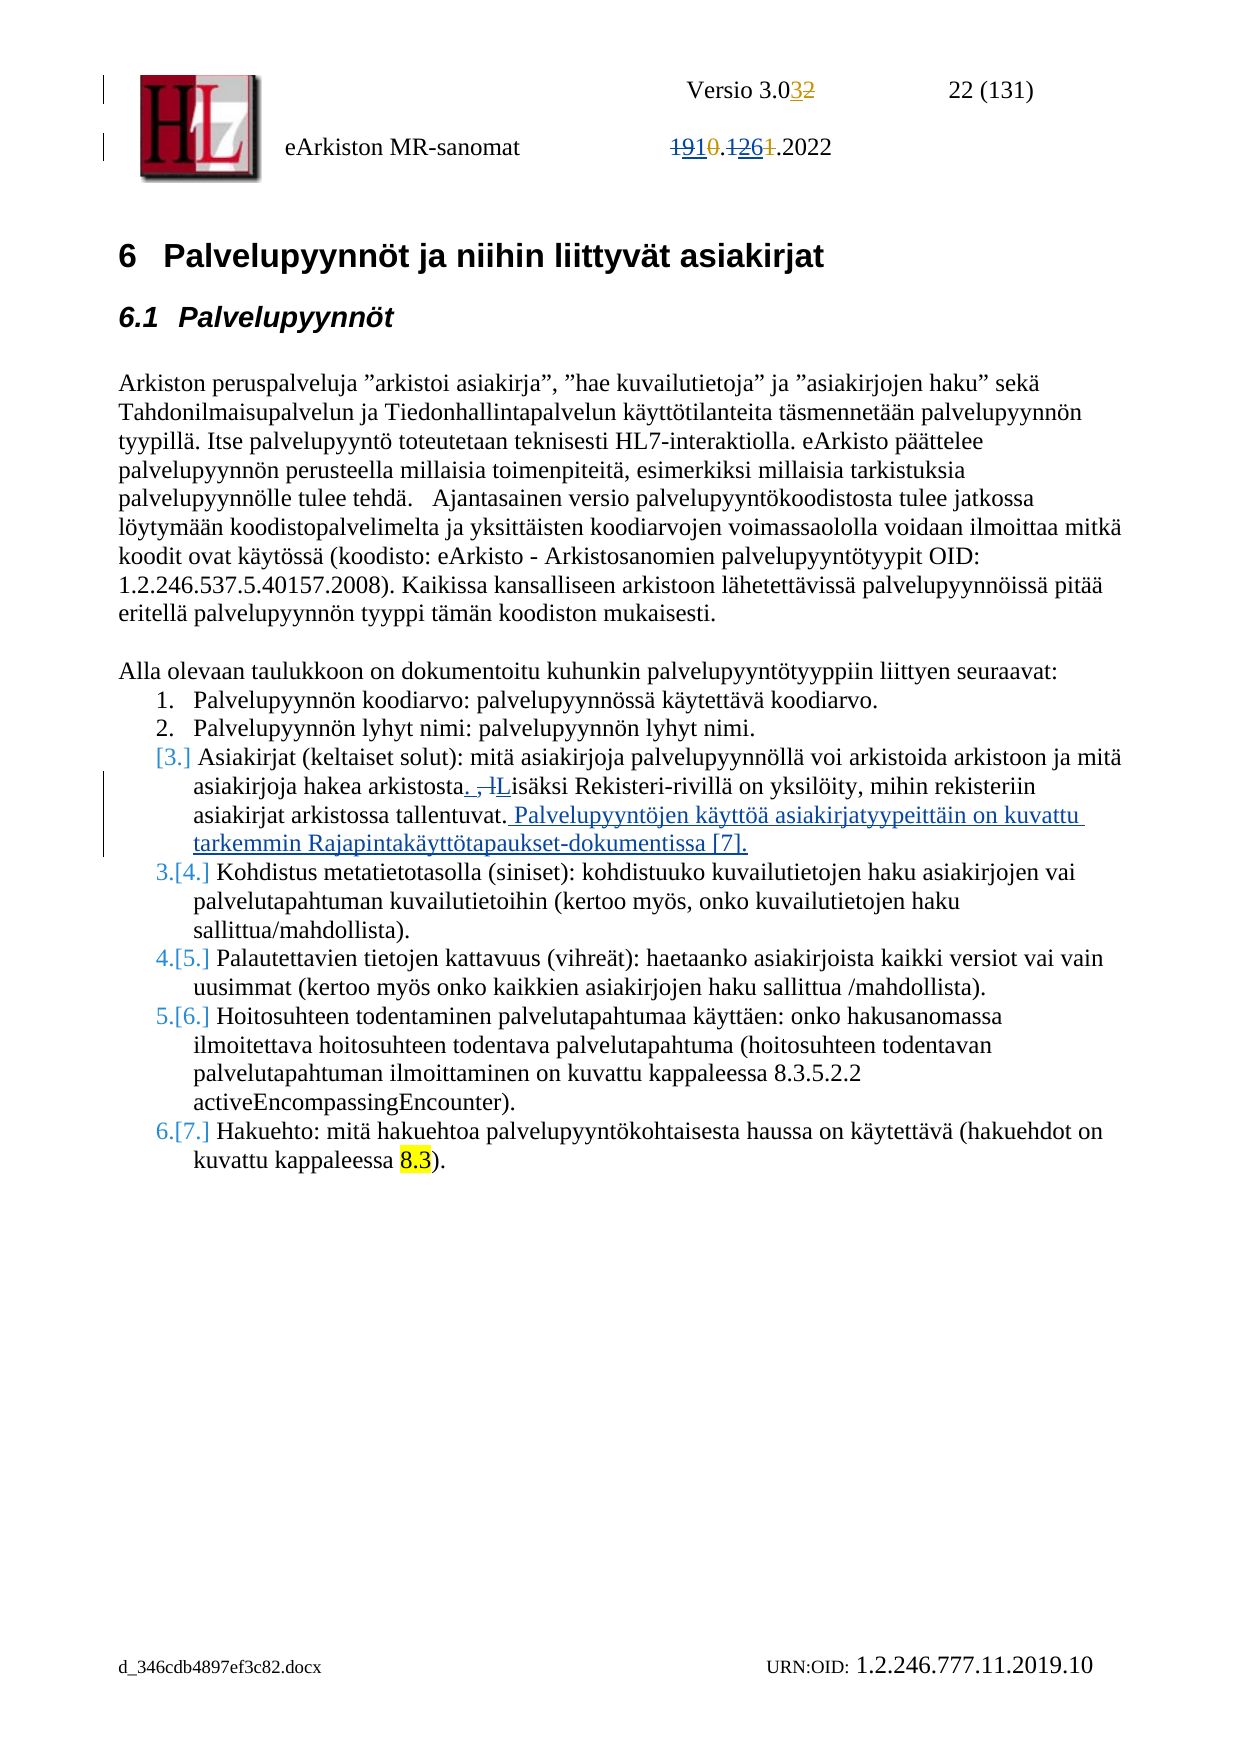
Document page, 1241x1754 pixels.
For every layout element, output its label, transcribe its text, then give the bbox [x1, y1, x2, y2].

subtitle Palvelupyynnöt [118, 300, 1122, 333]
picture [140, 75, 263, 183]
list Hoitosuhteen todentaminen palvelutapahtumaa käyttäen: onko hakusanomassa ilmoitettava hoitosuhteen todentava palvelutapahtuma (hoitosuhteen todentavan palvelutapahtuman ilmoittaminen on kuvattu kappaleessa 8.3.5.2.2 activeEncompassingEncounter). [156, 1001, 1122, 1116]
list Asiakirjat (keltaiset solut): mitä asiakirjoja palvelupyynnöllä voi arkistoida arkistoon ja mitä asiakirjoja hakea arkistostaisäksi Rekisteri-rivillä on yksilöity, mihin rekisteriin asiakirjat arkistossa tallentuvat. [156, 742, 1122, 857]
list Hakuehto: mitä hakuehtoa palvelupyyntökohtaisesta haussa on käytettävä (hakuehdot on kuvattu kappaleessa 8.3). [156, 1116, 1122, 1173]
list Palautettavien tietojen kattavuus (vihreät): haetaanko asiakirjoista kaikki versiot vai vain uusimmat (kertoo myös onko kaikkien asiakirjojen haku sallittua /mahdollista). [156, 943, 1122, 1001]
text Alla olevaan taulukkoon on dokumentoitu kuhunkin palvelupyyntötyyppiin liittyen seuraavat: [118, 656, 1122, 685]
text Arkiston peruspalveluja ”arkistoi asiakirja”, ”hae kuvailutietoja” ja ”asiakirjojen haku” sekä Tahdonilmaisupalvelun ja Tiedonhallintapalvelun käyttötilanteita täsmennetään palvelupyynnön tyypillä. Itse palvelupyyntö toteutetaan teknisesti HL7-interaktiolla. eArkisto päättelee palvelupyynnön perusteella millaisia toimenpiteitä, esimerkiksi millaisia tarkistuksia palvelupyynnölle tulee tehdä. Ajantasainen versio palvelupyyntökoodistosta tulee jatkossa löytymään koodistopalvelimelta ja yksittäisten koodiarvojen voimassaololla voidaan ilmoittaa mitkä koodit ovat käytössä (koodisto: eArkisto - Arkistosanomien palvelupyyntötyypit OID: 1.2.246.537.5.40157.2008). Kaikissa kansalliseen arkistoon lähetettävissä palvelupyynnöissä pitää eritellä palvelupyynnön tyyppi tämän koodiston mukaisesti. [118, 368, 1122, 627]
list Kohdistus metatietotasolla (siniset): kohdistuuko kuvailutietojen haku asiakirjojen vai palvelutapahtuman kuvailutietoihin (kertoo myös, onko kuvailutietojen haku sallittua/mahdollista). [156, 857, 1122, 943]
list Palvelupyynnön koodiarvo: palvelupyynnössä käytettävä koodiarvo. [156, 685, 1122, 713]
subtitle Palvelupyynnöt ja niihin liittyvät asiakirjat [118, 237, 1122, 275]
list Palvelupyynnön lyhyt nimi: palvelupyynnön lyhyt nimi. [156, 713, 1122, 742]
